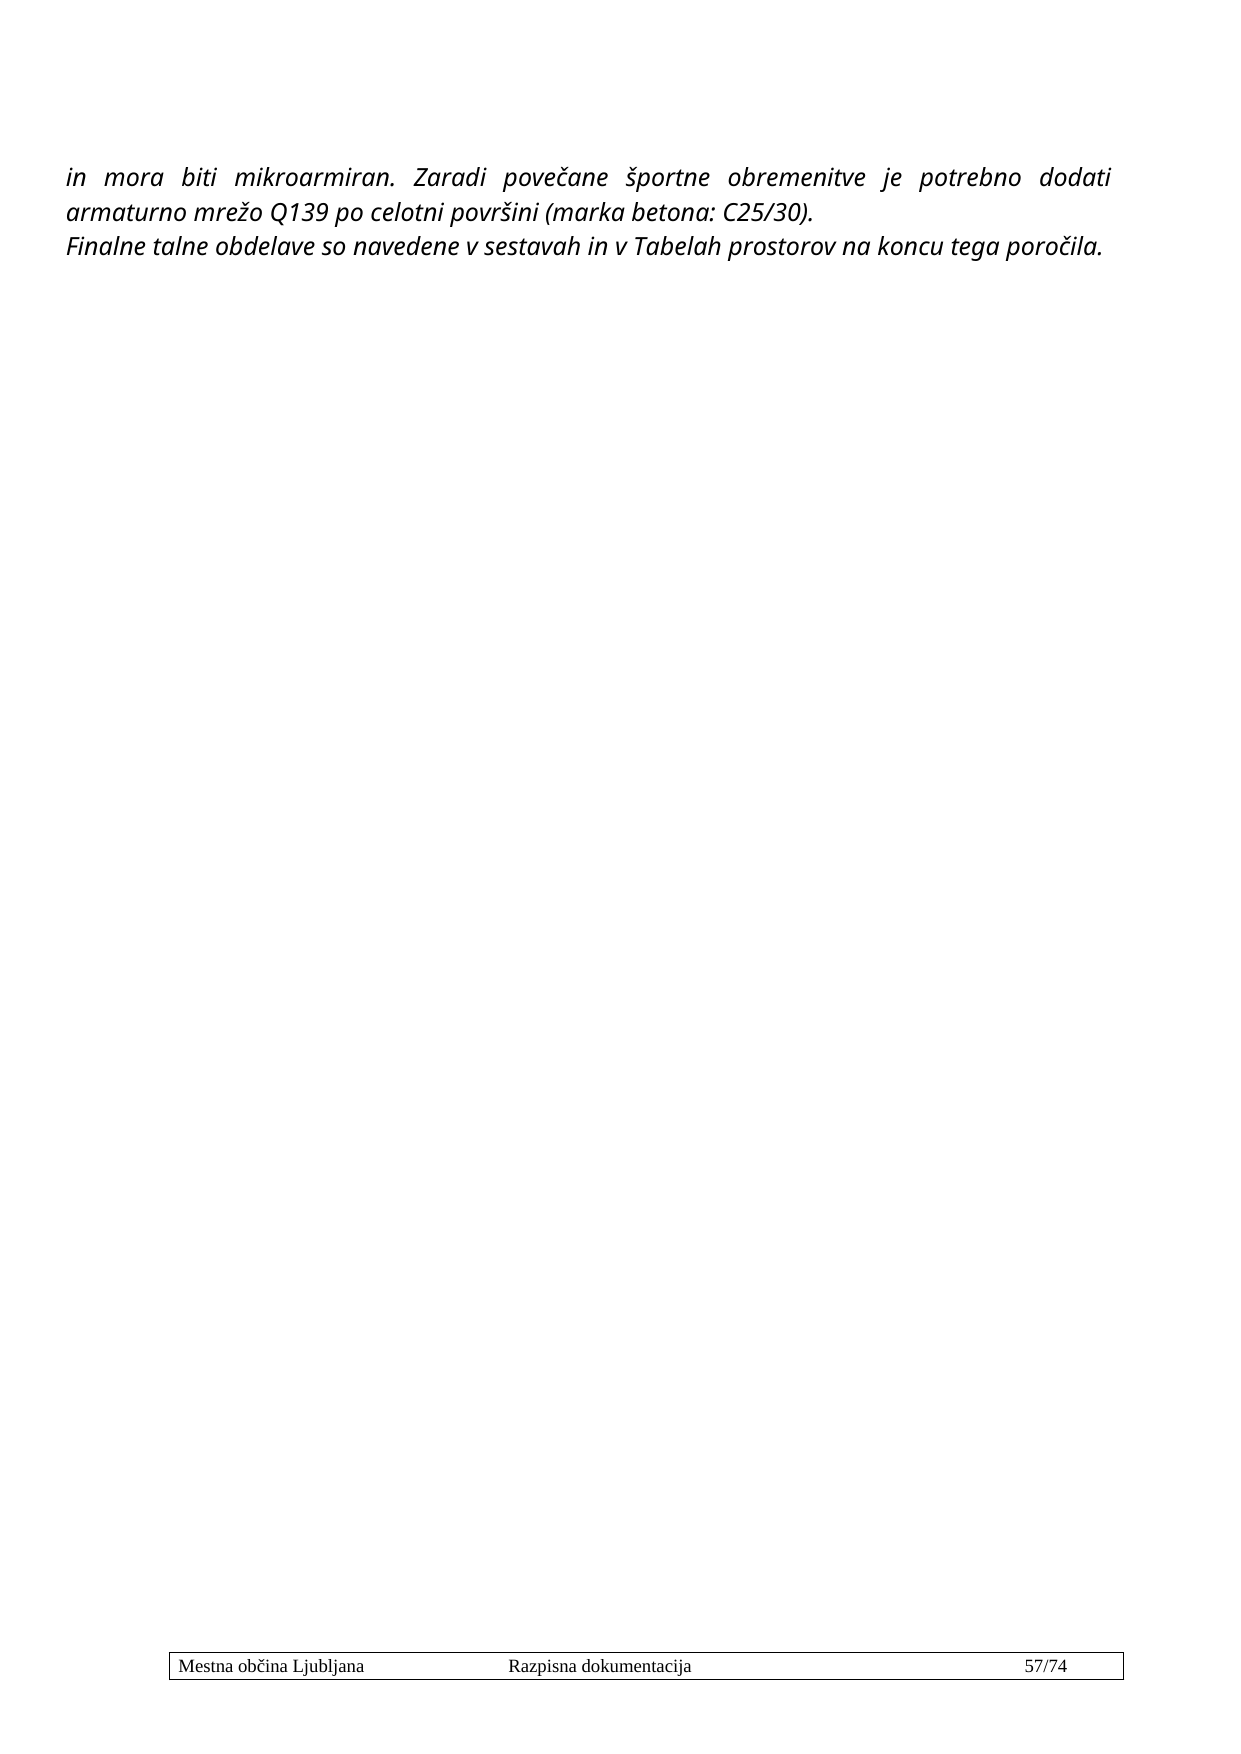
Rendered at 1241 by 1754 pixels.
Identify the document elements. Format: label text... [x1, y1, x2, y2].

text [66, 160, 1115, 228]
text Finalne talne obdelave so navedene v sestavah in v Tabelah prostorov na koncu tega poročila. [66, 228, 1115, 262]
